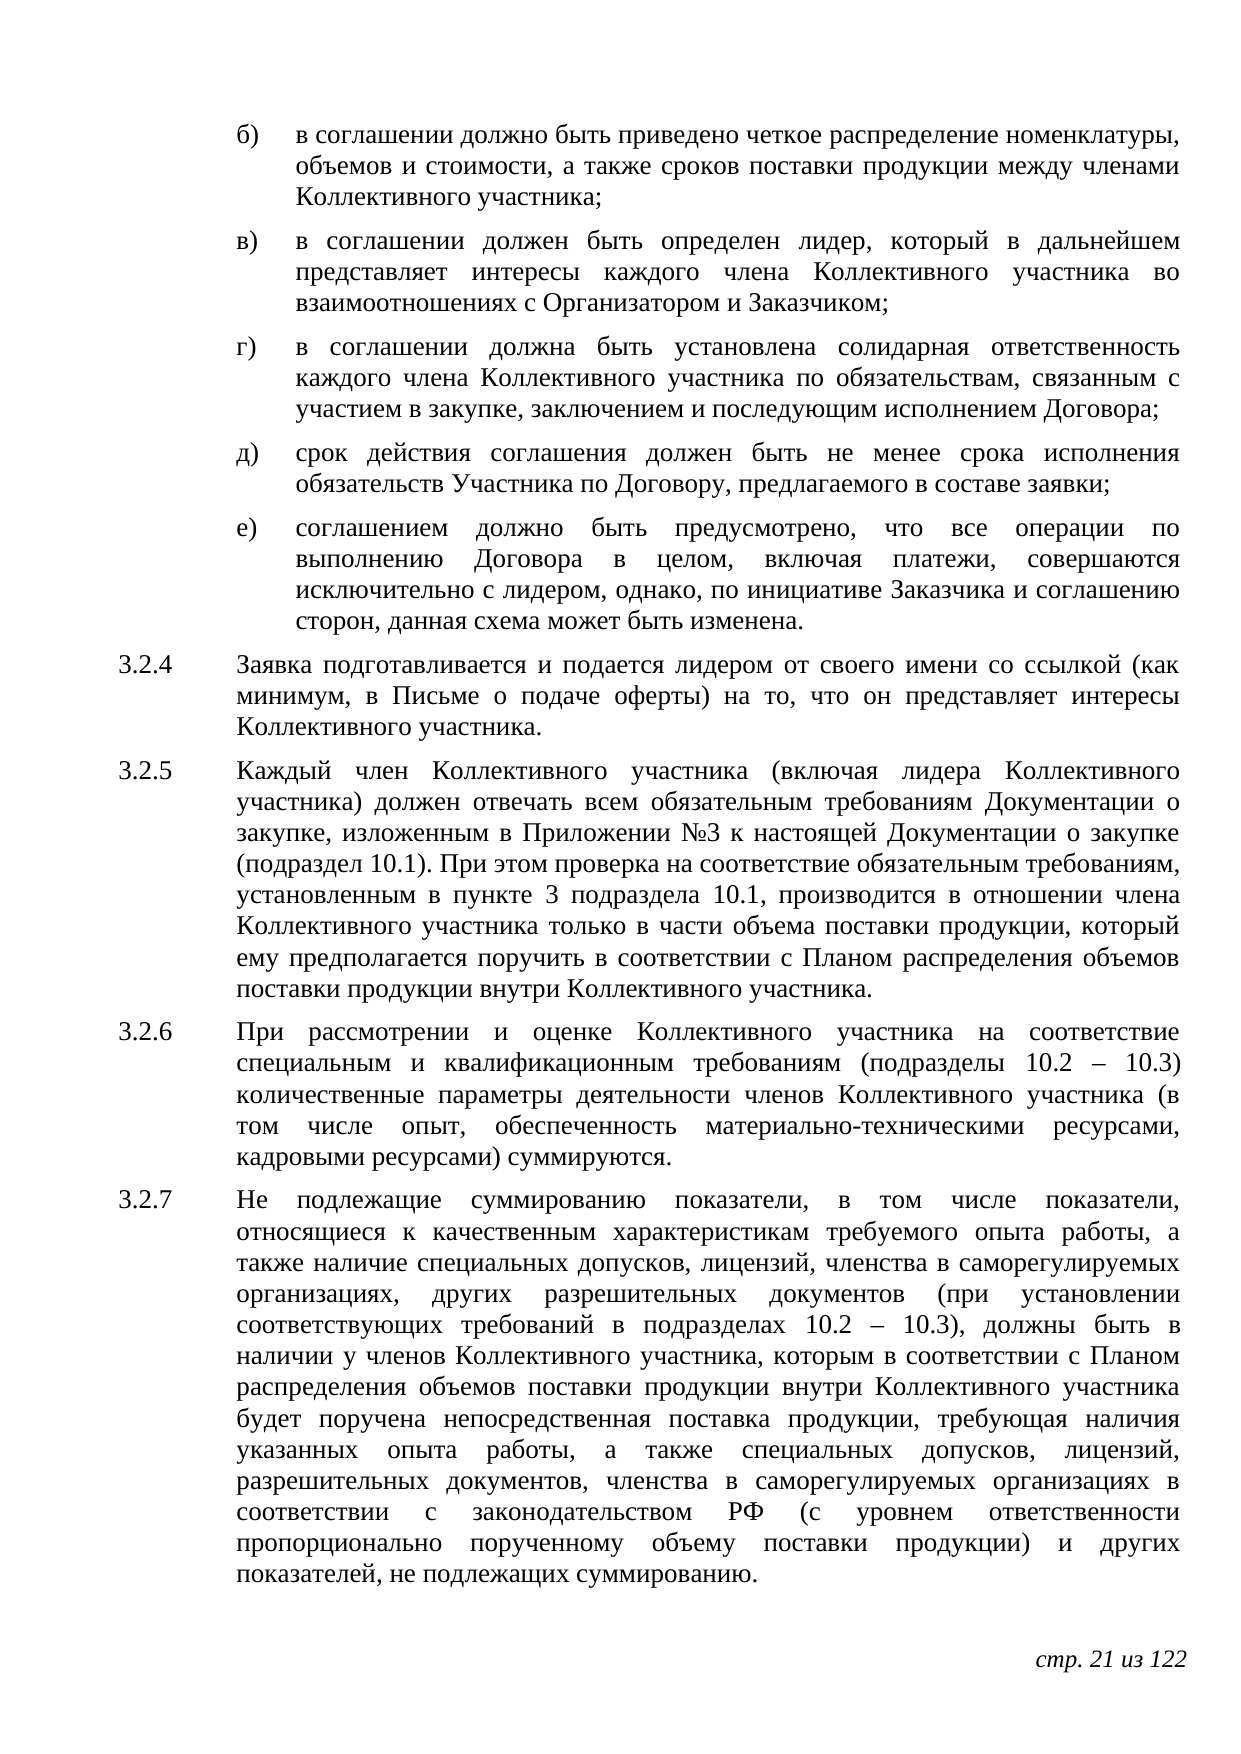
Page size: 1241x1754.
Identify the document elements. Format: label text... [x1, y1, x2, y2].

text Не подлежащие суммированию показатели, в том числе показатели, относящиеся к качественным характеристикам требуемого опыта работы, а также наличие специальных допусков, лицензий, членства в саморегулируемых организациях, других разрешительных документов (при установлении соответствующих требований в подразделах 10.2 – 10.3), должны быть в наличии у членов Коллективного участника, которым в соответствии с Планом распределения объемов поставки продукции внутри Коллективного участника будет поручена непосредственная поставка продукции, требующая наличия указанных опыта работы, а также специальных допусков, лицензий, разрешительных документов, членства в саморегулируемых организациях в соответствии с законодательством РФ (с уровнем ответственности пропорционально порученному объему поставки продукции) и других показателей, не подлежащих суммированию. [118, 1184, 1181, 1588]
text в соглашении должна быть установлена солидарная ответственность каждого члена Коллективного участника по обязательствам, связанным с участием в закупке, заключением и последующим исполнением Договора; [236, 330, 1181, 423]
text Каждый член Коллективного участника (включая лидера Коллективного участника) должен отвечать всем обязательным требованиям Документации о закупке, изложенным в Приложении №3 к настоящей Документации о закупке (подраздел 10.1). При этом проверка на соответствие обязательным требованиям, установленным в пункте 3 подраздела 10.1, производится в отношении члена Коллективного участника только в части объема поставки продукции, который ему предполагается поручить в соответствии с Планом распределения объемов поставки продукции внутри Коллективного участника. [118, 754, 1181, 1003]
text в соглашении должно быть приведено четкое распределение номенклатуры, объемов и стоимости, а также сроков поставки продукции между членами Коллективного участника; [236, 118, 1181, 212]
text Заявка подготавливается и подается лидером от своего имени со ссылкой (как минимум, в Письме о подаче оферты) на то, что он представляет интересы Коллективного участника. [118, 648, 1181, 741]
text срок действия соглашения должен быть не менее срока исполнения обязательств Участника по Договору, предлагаемого в составе заявки; [236, 436, 1181, 498]
text При рассмотрении и оценке Коллективного участника на соответствие специальным и квалификационным требованиям (подразделы 10.2 – 10.3) количественные параметры деятельности членов Коллективного участника (в том числе опыт, обеспеченность материально-техническими ресурсами, кадровыми ресурсами) суммируются. [118, 1015, 1181, 1171]
text соглашением должно быть предусмотрено, что все операции по выполнению Договора в целом, включая платежи, совершаются исключительно с лидером, однако, по инициативе Заказчика и соглашению сторон, данная схема может быть изменена. [236, 511, 1181, 635]
text в соглашении должен быть определен лидер, который в дальнейшем представляет интересы каждого члена Коллективного участника во взаимоотношениях с Организатором и Заказчиком; [236, 224, 1181, 317]
